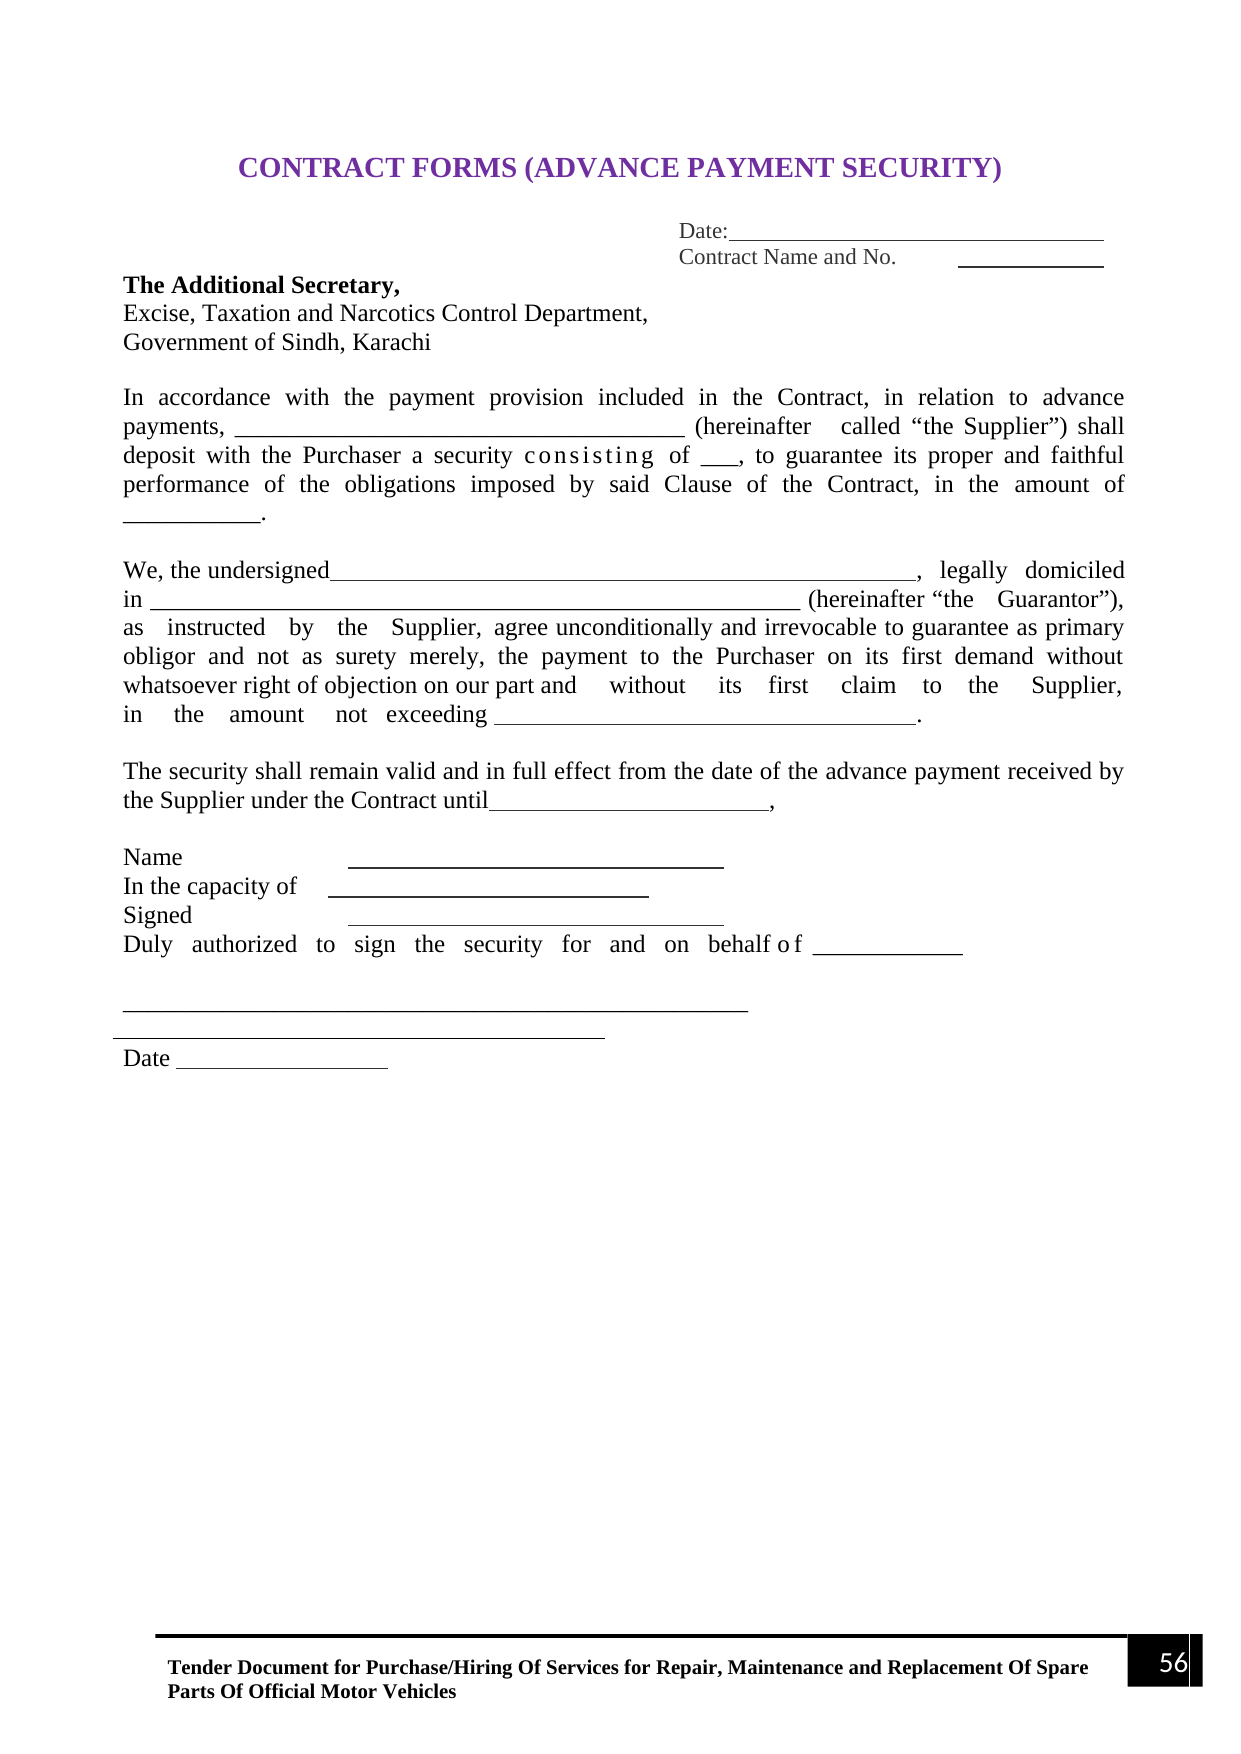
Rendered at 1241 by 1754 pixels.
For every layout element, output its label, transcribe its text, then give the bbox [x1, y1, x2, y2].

text Date: [658, 217, 1117, 243]
text Name [123, 842, 1125, 871]
text Excise, Taxation and Narcotics Control Department, [112, 298, 1125, 327]
text __________________________________________________ [123, 986, 1125, 1015]
text Contract Name and No. [658, 243, 1117, 270]
text In accordance with the payment provision included in the Contract, in relation to advance payments, ____________________________________ (hereinafter called “the Supplier”) shall deposit with the Purchaser a security consisting of ___, to guarantee its proper and faithful performance of the obligations imposed by said Clause of the Contract, in the amount of ___________. [123, 382, 1125, 526]
text Duly authorized to sign the security for and on behalf of ____________ [123, 929, 1125, 957]
text CONTRACT FORMS (ADVANCE PAYMENT SECURITY) [112, 150, 1128, 183]
text We, the undersigned , legally domiciled in ____________________________________________________ (hereinafter “the Guarantor”), as instructed by the Supplier, agree unconditionally and irrevocable to guarantee as primary obligor and not as surety merely, the payment to the Purchaser on its first demand without whatsoever right of objection on our part and without its first claim to the Supplier, in the amount not exceeding . [123, 555, 1125, 727]
text Government of Sindh, Karachi [112, 327, 1125, 356]
text In the capacity of [123, 871, 1125, 900]
text Date [123, 1043, 1125, 1072]
text The Additional Secretary, [112, 270, 1125, 298]
text The security shall remain valid and in full effect from the date of the advance payment received by the Supplier under the Contract until , [123, 756, 1125, 814]
text Signed [123, 900, 1125, 929]
